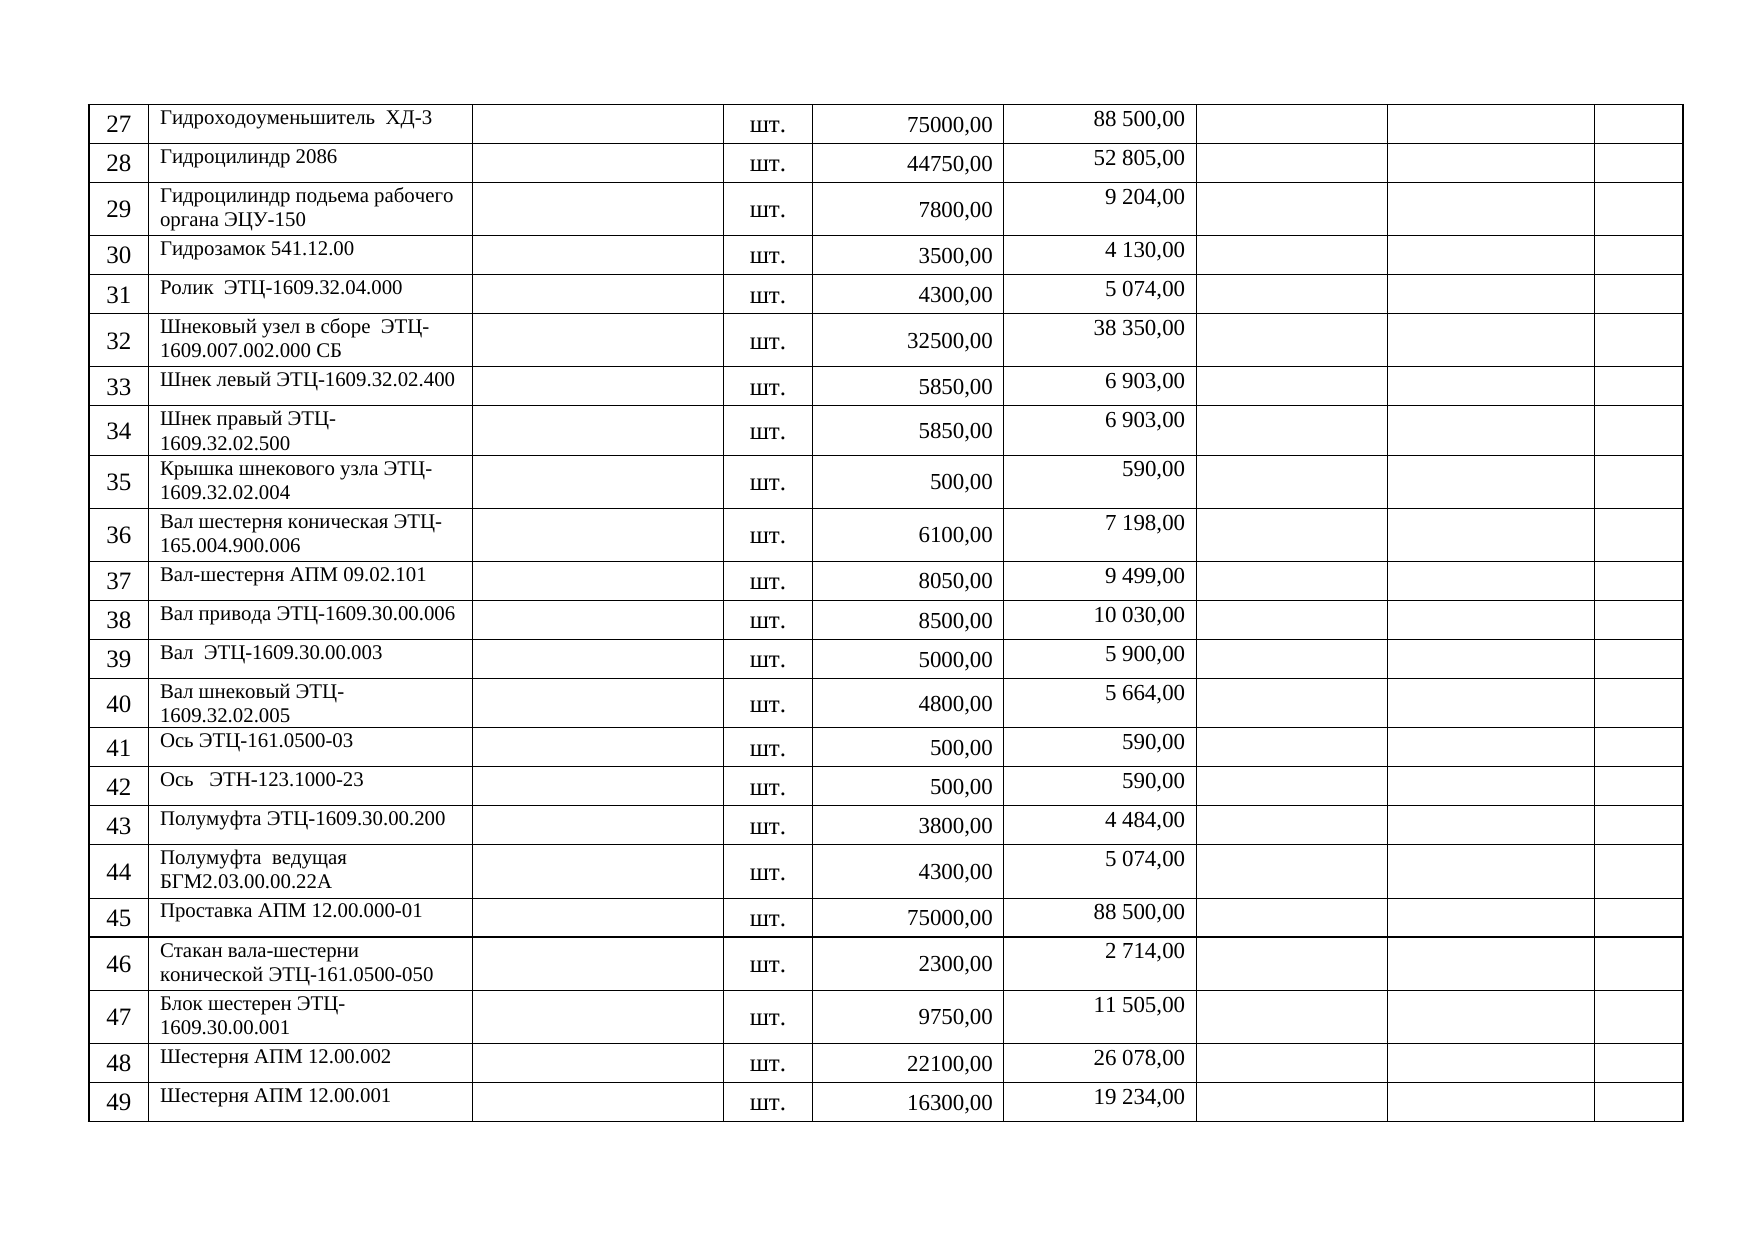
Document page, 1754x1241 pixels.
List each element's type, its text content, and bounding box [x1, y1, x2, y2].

table_cell шт. [724, 899, 812, 936]
table_cell шт. [724, 509, 812, 561]
table_cell [1197, 679, 1387, 727]
table_cell Вал шнековый ЭТЦ-1609.32.02.005 [149, 679, 472, 727]
table_cell [1595, 275, 1682, 313]
table_cell [1595, 991, 1682, 1043]
table_cell [473, 456, 723, 508]
table_cell шт. [724, 601, 812, 639]
table_cell [1388, 679, 1594, 727]
table_cell 4 130,00 [1004, 236, 1196, 274]
table_cell 8500,00 [813, 601, 1003, 639]
table_cell 590,00 [1004, 456, 1196, 508]
table_cell 46 [90, 938, 148, 989]
table_cell шт. [724, 236, 812, 274]
table_cell шт. [724, 728, 812, 766]
table_cell [473, 236, 723, 274]
table_cell 5850,00 [813, 367, 1003, 405]
table_cell [1197, 899, 1387, 936]
table_cell [1388, 845, 1594, 897]
table_cell [1595, 679, 1682, 727]
table_cell Ось ЭТЦ-161.0500-03 [149, 728, 472, 766]
table_cell Гидроходоуменьшитель ХД-3 [149, 105, 472, 143]
table_cell [1197, 562, 1387, 600]
table_cell шт. [724, 105, 812, 143]
table_cell 8050,00 [813, 562, 1003, 600]
table_cell 3800,00 [813, 806, 1003, 844]
table_cell [1388, 1044, 1594, 1082]
table_cell [1197, 314, 1387, 366]
table_cell 5000,00 [813, 640, 1003, 678]
table_cell [473, 679, 723, 727]
table_cell Полумуфта ведущая БГМ2.03.00.00.22А [149, 845, 472, 897]
table_cell шт. [724, 1044, 812, 1082]
table_cell [1388, 509, 1594, 561]
table_cell [1197, 601, 1387, 639]
table_cell 4300,00 [813, 845, 1003, 897]
table_cell [473, 406, 723, 454]
table_cell [1595, 806, 1682, 844]
table_cell [1197, 456, 1387, 508]
table_cell [473, 845, 723, 897]
table_cell 30 [90, 236, 148, 274]
table_cell 5 074,00 [1004, 275, 1196, 313]
table_cell Стакан вала-шестерни конической ЭТЦ-161.0500-050 [149, 938, 472, 989]
table_cell [473, 640, 723, 678]
table_cell [473, 1044, 723, 1082]
table_cell [1595, 728, 1682, 766]
table_cell [473, 601, 723, 639]
table_cell [473, 991, 723, 1043]
table_cell 19 234,00 [1004, 1083, 1196, 1121]
table_cell 42 [90, 767, 148, 805]
table_cell 27 [90, 105, 148, 143]
table_cell [1197, 275, 1387, 313]
table_cell [1595, 509, 1682, 561]
table_cell [1595, 1083, 1682, 1121]
table_cell 47 [90, 991, 148, 1043]
table_cell 7 198,00 [1004, 509, 1196, 561]
table_cell 590,00 [1004, 728, 1196, 766]
table_cell [1197, 509, 1387, 561]
table_cell Гидроцилиндр 2086 [149, 144, 472, 182]
table_cell 6 903,00 [1004, 406, 1196, 454]
table_cell 88 500,00 [1004, 899, 1196, 936]
table_cell [1197, 236, 1387, 274]
table_cell Шестерня АПМ 12.00.002 [149, 1044, 472, 1082]
table_cell шт. [724, 1083, 812, 1121]
table_cell шт. [724, 679, 812, 727]
table_cell [1388, 601, 1594, 639]
table_cell [1388, 367, 1594, 405]
table_cell 6100,00 [813, 509, 1003, 561]
table_cell шт. [724, 406, 812, 454]
table_cell 43 [90, 806, 148, 844]
table_cell [1595, 938, 1682, 989]
table_cell 40 [90, 679, 148, 727]
table_cell [1197, 406, 1387, 454]
table_cell 590,00 [1004, 767, 1196, 805]
table_cell шт. [724, 806, 812, 844]
table_cell [473, 509, 723, 561]
table_cell [1197, 728, 1387, 766]
table_cell [1197, 640, 1387, 678]
table_cell [1197, 1044, 1387, 1082]
table_cell 11 505,00 [1004, 991, 1196, 1043]
table_cell шт. [724, 767, 812, 805]
table_cell [1197, 1083, 1387, 1121]
table_cell [1197, 806, 1387, 844]
table_cell [1388, 899, 1594, 936]
table_cell шт. [724, 183, 812, 235]
table_cell 9 499,00 [1004, 562, 1196, 600]
table_cell Вал шестерня коническая ЭТЦ-165.004.900.006 [149, 509, 472, 561]
table_cell Шестерня АПМ 12.00.001 [149, 1083, 472, 1121]
table_cell [473, 806, 723, 844]
table_cell Шнек левый ЭТЦ-1609.32.02.400 [149, 367, 472, 405]
table_cell [1595, 845, 1682, 897]
table_cell [1197, 845, 1387, 897]
table_cell [1197, 991, 1387, 1043]
table_cell [473, 144, 723, 182]
table_cell [1595, 601, 1682, 639]
table_cell Гидроцилиндр подьема рабочего органа ЭЦУ-150 [149, 183, 472, 235]
table_cell Вал привода ЭТЦ-1609.30.00.006 [149, 601, 472, 639]
table_cell шт. [724, 275, 812, 313]
table_cell 26 078,00 [1004, 1044, 1196, 1082]
table_cell 4800,00 [813, 679, 1003, 727]
table_cell [473, 728, 723, 766]
table_cell Крышка шнекового узла ЭТЦ-1609.32.02.004 [149, 456, 472, 508]
table_cell [1388, 456, 1594, 508]
table_cell [1388, 105, 1594, 143]
table_cell [1388, 767, 1594, 805]
table_cell 75000,00 [813, 899, 1003, 936]
table_cell 88 500,00 [1004, 105, 1196, 143]
table_cell 32500,00 [813, 314, 1003, 366]
table_cell [1595, 899, 1682, 936]
table_cell 4300,00 [813, 275, 1003, 313]
table_cell [1595, 406, 1682, 454]
table_cell шт. [724, 456, 812, 508]
table_cell 49 [90, 1083, 148, 1121]
table_cell [473, 105, 723, 143]
table_cell [1595, 236, 1682, 274]
table_cell 500,00 [813, 767, 1003, 805]
table_cell 41 [90, 728, 148, 766]
table_cell 38 [90, 601, 148, 639]
table_cell Шнековый узел в сборе ЭТЦ-1609.007.002.000 СБ [149, 314, 472, 366]
table_cell [1197, 183, 1387, 235]
table_cell 3500,00 [813, 236, 1003, 274]
table_cell Проставка АПМ 12.00.000-01 [149, 899, 472, 936]
table_cell Ролик ЭТЦ-1609.32.04.000 [149, 275, 472, 313]
table_cell шт. [724, 640, 812, 678]
table_cell 45 [90, 899, 148, 936]
table_cell [473, 183, 723, 235]
table_cell Гидрозамок 541.12.00 [149, 236, 472, 274]
table_cell [1388, 406, 1594, 454]
table_cell 6 903,00 [1004, 367, 1196, 405]
table_cell [1388, 806, 1594, 844]
table_cell 5 074,00 [1004, 845, 1196, 897]
table_cell 5 900,00 [1004, 640, 1196, 678]
table_cell [1388, 991, 1594, 1043]
table_cell [1197, 144, 1387, 182]
table_cell 9 204,00 [1004, 183, 1196, 235]
table_cell 500,00 [813, 728, 1003, 766]
table_cell 5850,00 [813, 406, 1003, 454]
table_cell [1197, 938, 1387, 989]
table_cell 29 [90, 183, 148, 235]
table_cell шт. [724, 938, 812, 989]
table_cell шт. [724, 991, 812, 1043]
table_cell [1197, 105, 1387, 143]
table_cell Полумуфта ЭТЦ-1609.30.00.200 [149, 806, 472, 844]
table_cell 31 [90, 275, 148, 313]
table_cell Блок шестерен ЭТЦ-1609.30.00.001 [149, 991, 472, 1043]
table_cell 39 [90, 640, 148, 678]
table_cell [1388, 314, 1594, 366]
table_cell 34 [90, 406, 148, 454]
table_cell [1197, 367, 1387, 405]
table_cell 32 [90, 314, 148, 366]
table_cell [473, 367, 723, 405]
table_cell [473, 1083, 723, 1121]
table_cell 44 [90, 845, 148, 897]
table_cell [1595, 456, 1682, 508]
table_cell шт. [724, 845, 812, 897]
table_cell 2 714,00 [1004, 938, 1196, 989]
table_cell 44750,00 [813, 144, 1003, 182]
table_cell шт. [724, 314, 812, 366]
table_cell Вал ЭТЦ-1609.30.00.003 [149, 640, 472, 678]
table_cell Шнек правый ЭТЦ-1609.32.02.500 [149, 406, 472, 454]
table_cell 52 805,00 [1004, 144, 1196, 182]
table_cell [1595, 767, 1682, 805]
table_cell [1595, 183, 1682, 235]
table_cell 36 [90, 509, 148, 561]
table_cell [1595, 314, 1682, 366]
table_cell [1388, 728, 1594, 766]
table_cell [1388, 1083, 1594, 1121]
table_cell Вал-шестерня АПМ 09.02.101 [149, 562, 472, 600]
table_cell шт. [724, 144, 812, 182]
table_cell 28 [90, 144, 148, 182]
table_cell Ось ЭТН-123.1000-23 [149, 767, 472, 805]
table_cell [1595, 105, 1682, 143]
table_cell [473, 767, 723, 805]
table_cell [1595, 1044, 1682, 1082]
table_cell [473, 562, 723, 600]
table_cell [473, 275, 723, 313]
table_cell [1388, 938, 1594, 989]
table_cell 48 [90, 1044, 148, 1082]
table_cell [1595, 562, 1682, 600]
table_cell [1388, 275, 1594, 313]
table_cell 35 [90, 456, 148, 508]
table_cell 16300,00 [813, 1083, 1003, 1121]
table_cell 10 030,00 [1004, 601, 1196, 639]
table_cell 7800,00 [813, 183, 1003, 235]
table_cell 2300,00 [813, 938, 1003, 989]
table_cell 5 664,00 [1004, 679, 1196, 727]
table_cell 37 [90, 562, 148, 600]
table_cell шт. [724, 562, 812, 600]
table_cell 38 350,00 [1004, 314, 1196, 366]
table_cell [1388, 183, 1594, 235]
table_cell [1595, 367, 1682, 405]
table_cell [1388, 640, 1594, 678]
table_cell 500,00 [813, 456, 1003, 508]
table_cell [1595, 640, 1682, 678]
table_cell 33 [90, 367, 148, 405]
table_cell 22100,00 [813, 1044, 1003, 1082]
table_cell 9750,00 [813, 991, 1003, 1043]
table_cell 75000,00 [813, 105, 1003, 143]
table_cell [1197, 767, 1387, 805]
table_cell шт. [724, 367, 812, 405]
table_cell [473, 938, 723, 989]
table_cell [1388, 562, 1594, 600]
table_cell [473, 899, 723, 936]
table_cell [1388, 144, 1594, 182]
table_cell 4 484,00 [1004, 806, 1196, 844]
table_cell [1595, 144, 1682, 182]
table_cell [473, 314, 723, 366]
table_cell [1388, 236, 1594, 274]
